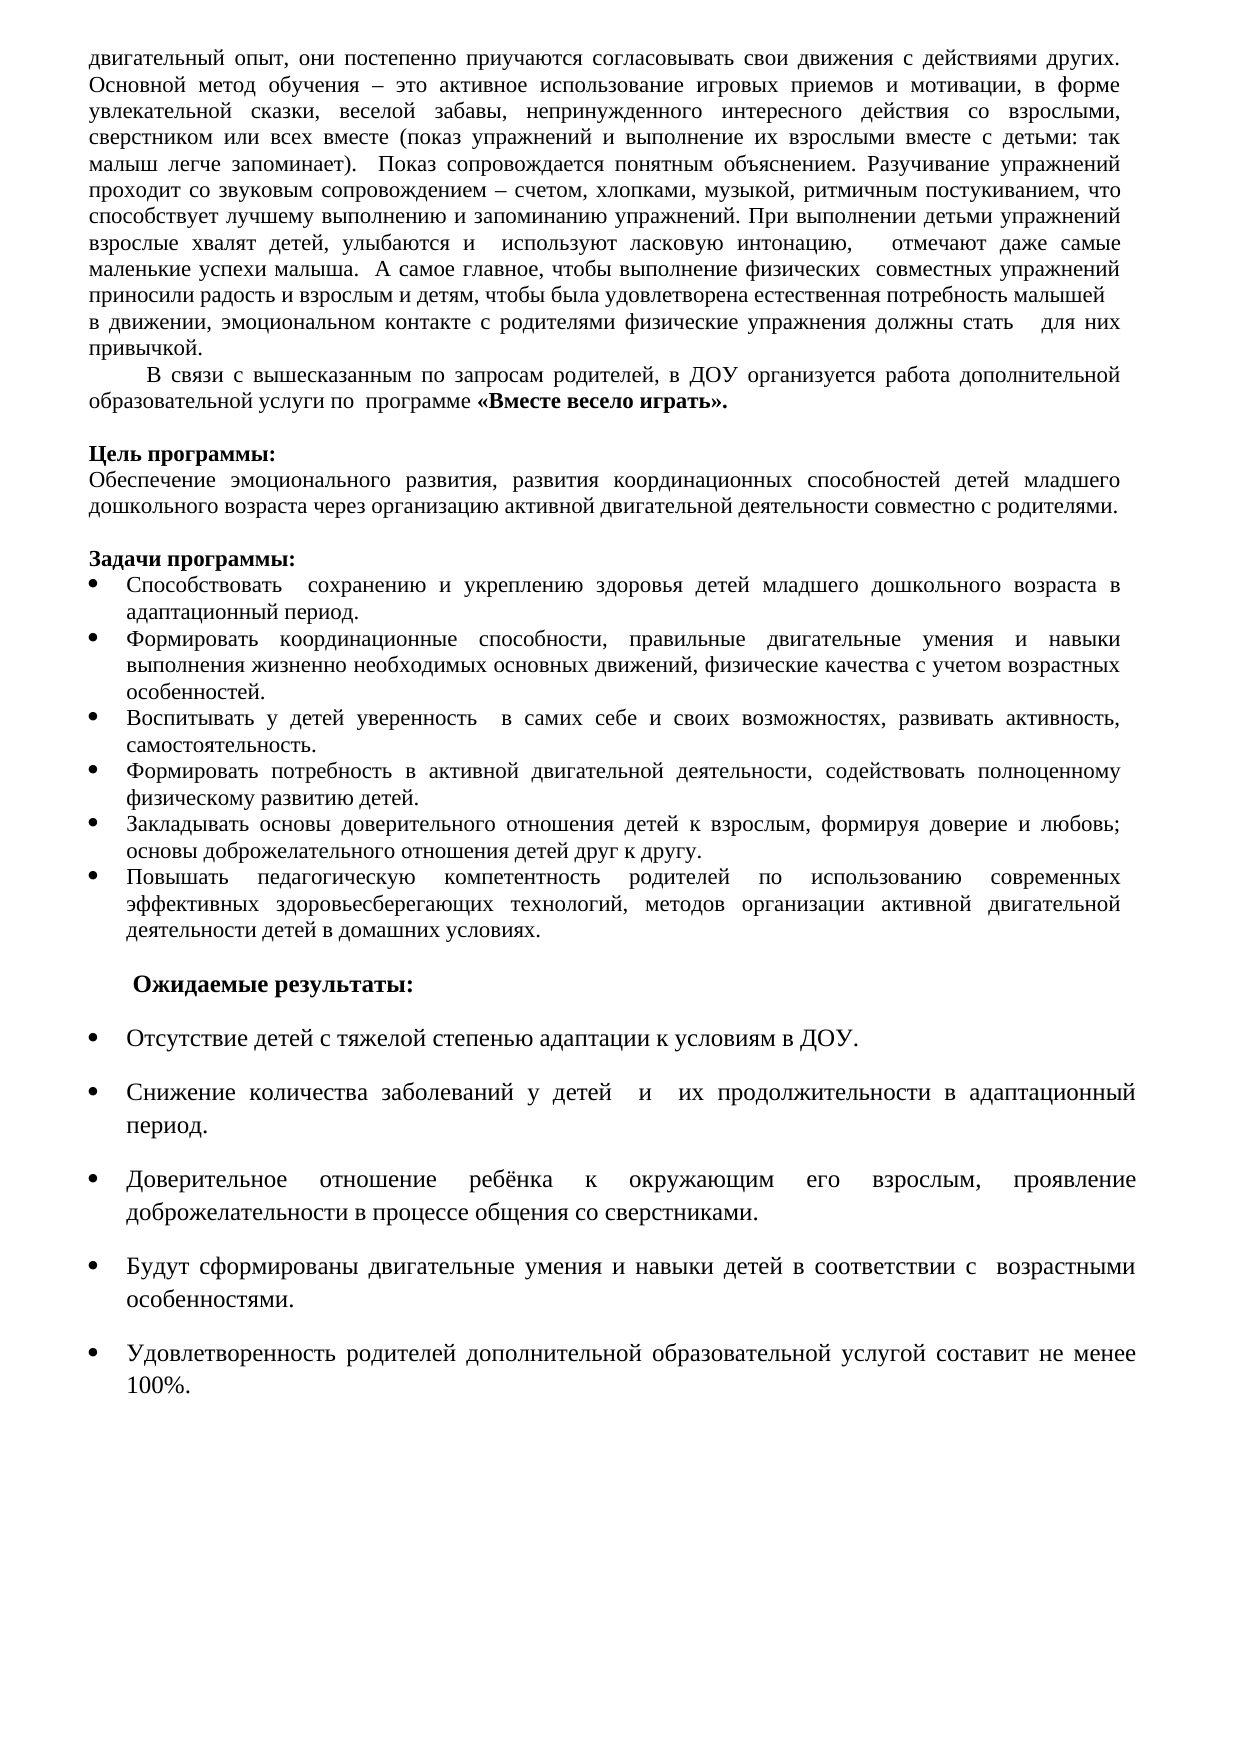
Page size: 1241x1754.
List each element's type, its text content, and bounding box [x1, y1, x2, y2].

list Воспитывать у детей уверенность в самих себе и своих возможностях, развивать активность, самостоятельность. [89, 704, 1122, 757]
text Обеспечение эмоционального развития, развития координационных способностей детей младшего дошкольного возраста через организацию активной двигательной деятельности совместно с родителями. [89, 466, 1122, 519]
text Ожидаемые результаты: [89, 969, 1137, 998]
text В связи с вышесказанным по запросам родителей, в ДОУ организуется работа дополнительной образовательной услуги по программе «Вместе весело играть». [89, 361, 1122, 413]
list Отсутствие детей с тяжелой степенью адаптации к условиям в ДОУ. [89, 1023, 1137, 1052]
list Способствовать сохранению и укреплению здоровья детей младшего дошкольного возраста в адаптационный период. [89, 571, 1122, 624]
list Снижение количества заболеваний у детей и их продолжительности в адаптационный период. [89, 1077, 1137, 1139]
list Доверительное отношение ребёнка к окружающим его взрослым, проявление доброжелательности в процессе общения со сверстниками. [89, 1164, 1137, 1226]
list Формировать потребность в активной двигательной деятельности, содействовать полноценному физическому развитию детей. [89, 757, 1122, 810]
list Удовлетворенность родителей дополнительной образовательной услугой составит не менее 100%. [89, 1338, 1137, 1399]
list Будут сформированы двигательные умения и навыки детей в соответствии с возрастными особенностями. [89, 1251, 1137, 1312]
list Формировать координационные способности, правильные двигательные умения и навыки выполнения жизненно необходимых основных движений, физические качества с учетом возрастных особенностей. [89, 624, 1122, 704]
list Повышать педагогическую компетентность родителей по использованию современных эффективных здоровьесберегающих технологий, методов организации активной двигательной деятельности детей в домашних условиях. [89, 863, 1122, 943]
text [89, 44, 1122, 361]
list Закладывать основы доверительного отношения детей к взрослым, формируя доверие и любовь; основы доброжелательного отношения детей друг к другу. [89, 810, 1122, 863]
text Цель программы: [89, 440, 1122, 466]
text Задачи программы: [89, 545, 1122, 571]
